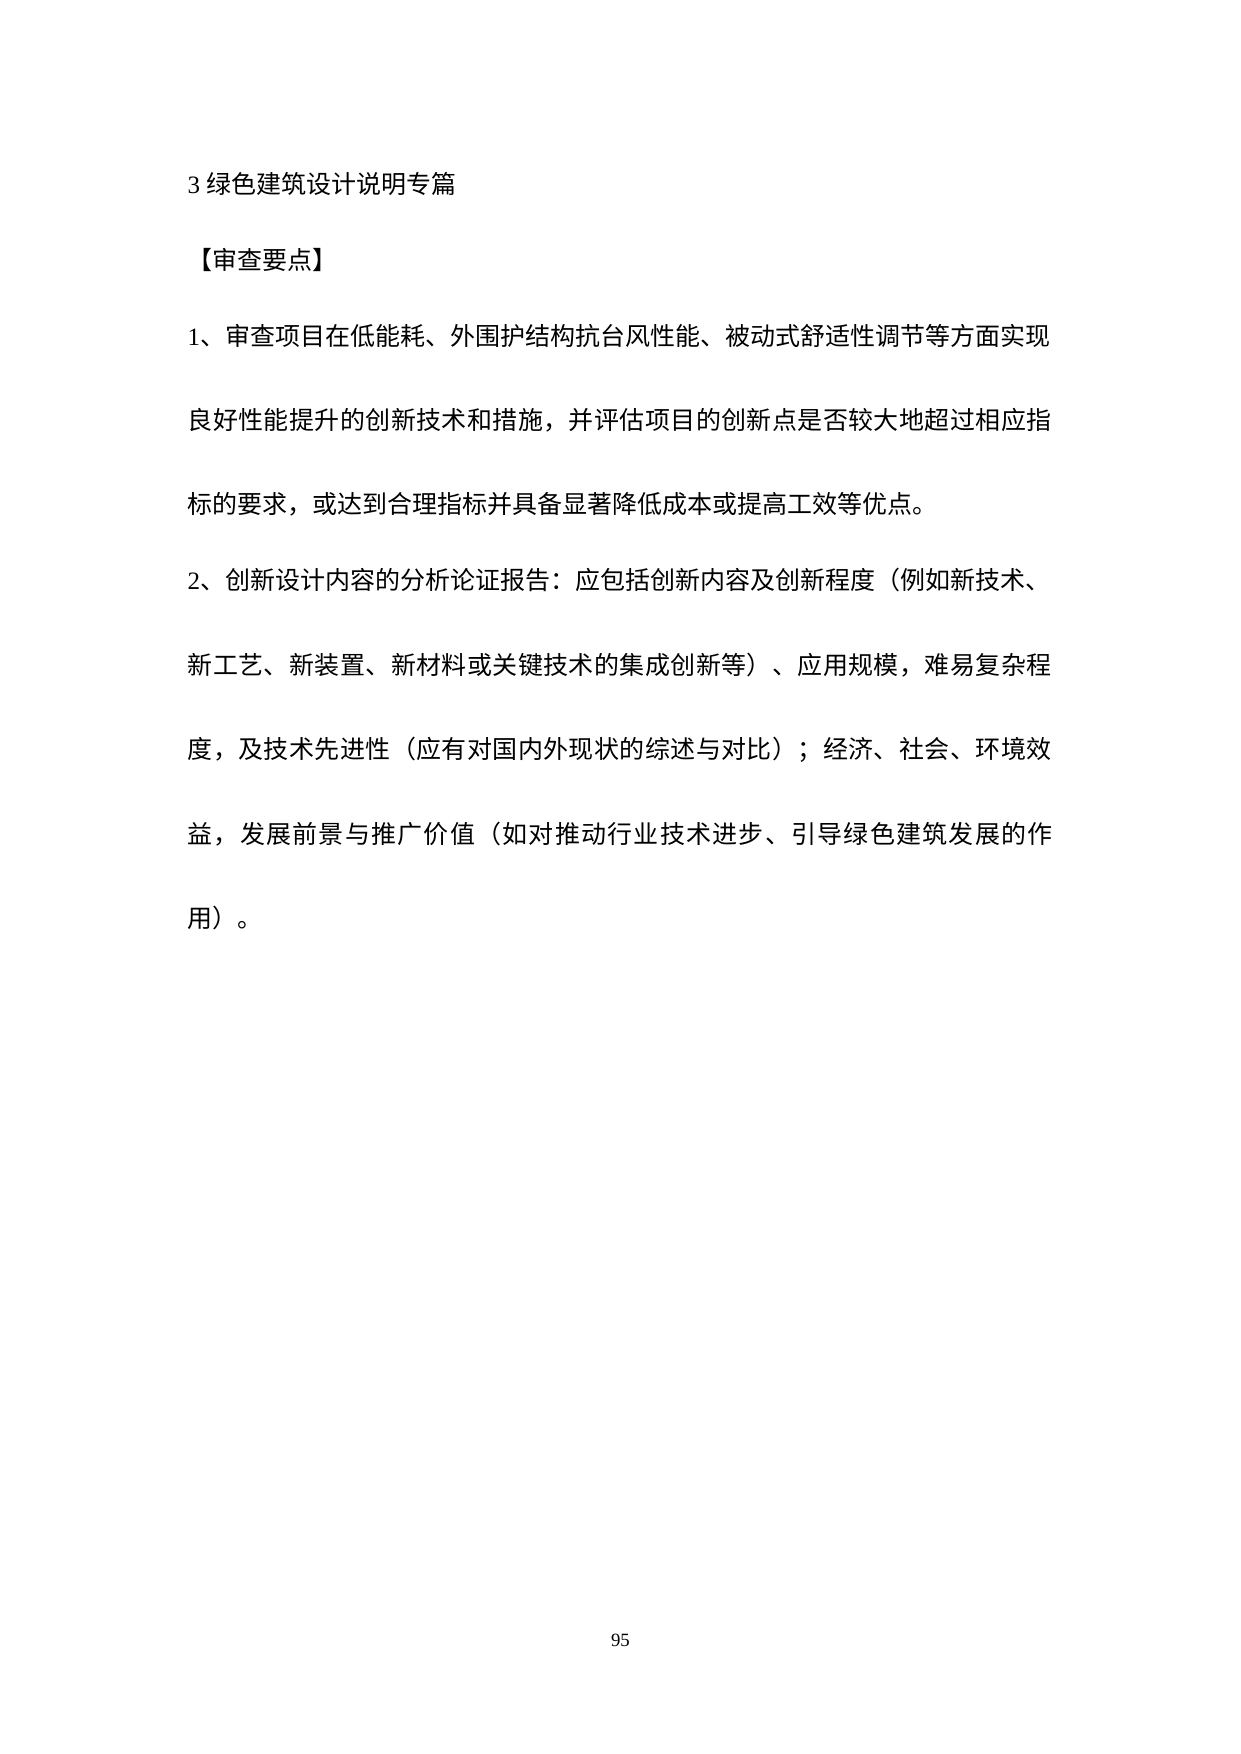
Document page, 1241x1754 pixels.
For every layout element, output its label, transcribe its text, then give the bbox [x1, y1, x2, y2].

text 【审查要点】 [187, 226, 1053, 291]
text 2、创新设计内容的分析论证报告：应包括创新内容及创新程度（例如新技术、新工艺、新装置、新材料或关键技术的集成创新等）、应用规模，难易复杂程度，及技术先进性（应有对国内外现状的综述与对比）；经济、社会、环境效益，发展前景与推广价值（如对推动行业技术进步、引导绿色建筑发展的作用）。 [187, 546, 1053, 949]
text 3 绿色建筑设计说明专篇 [187, 150, 1053, 215]
text 1、审查项目在低能耗、外围护结构抗台风性能、被动式舒适性调节等方面实现良好性能提升的创新技术和措施，并评估项目的创新点是否较大地超过相应指标的要求，或达到合理指标并具备显著降低成本或提高工效等优点。 [187, 302, 1053, 536]
